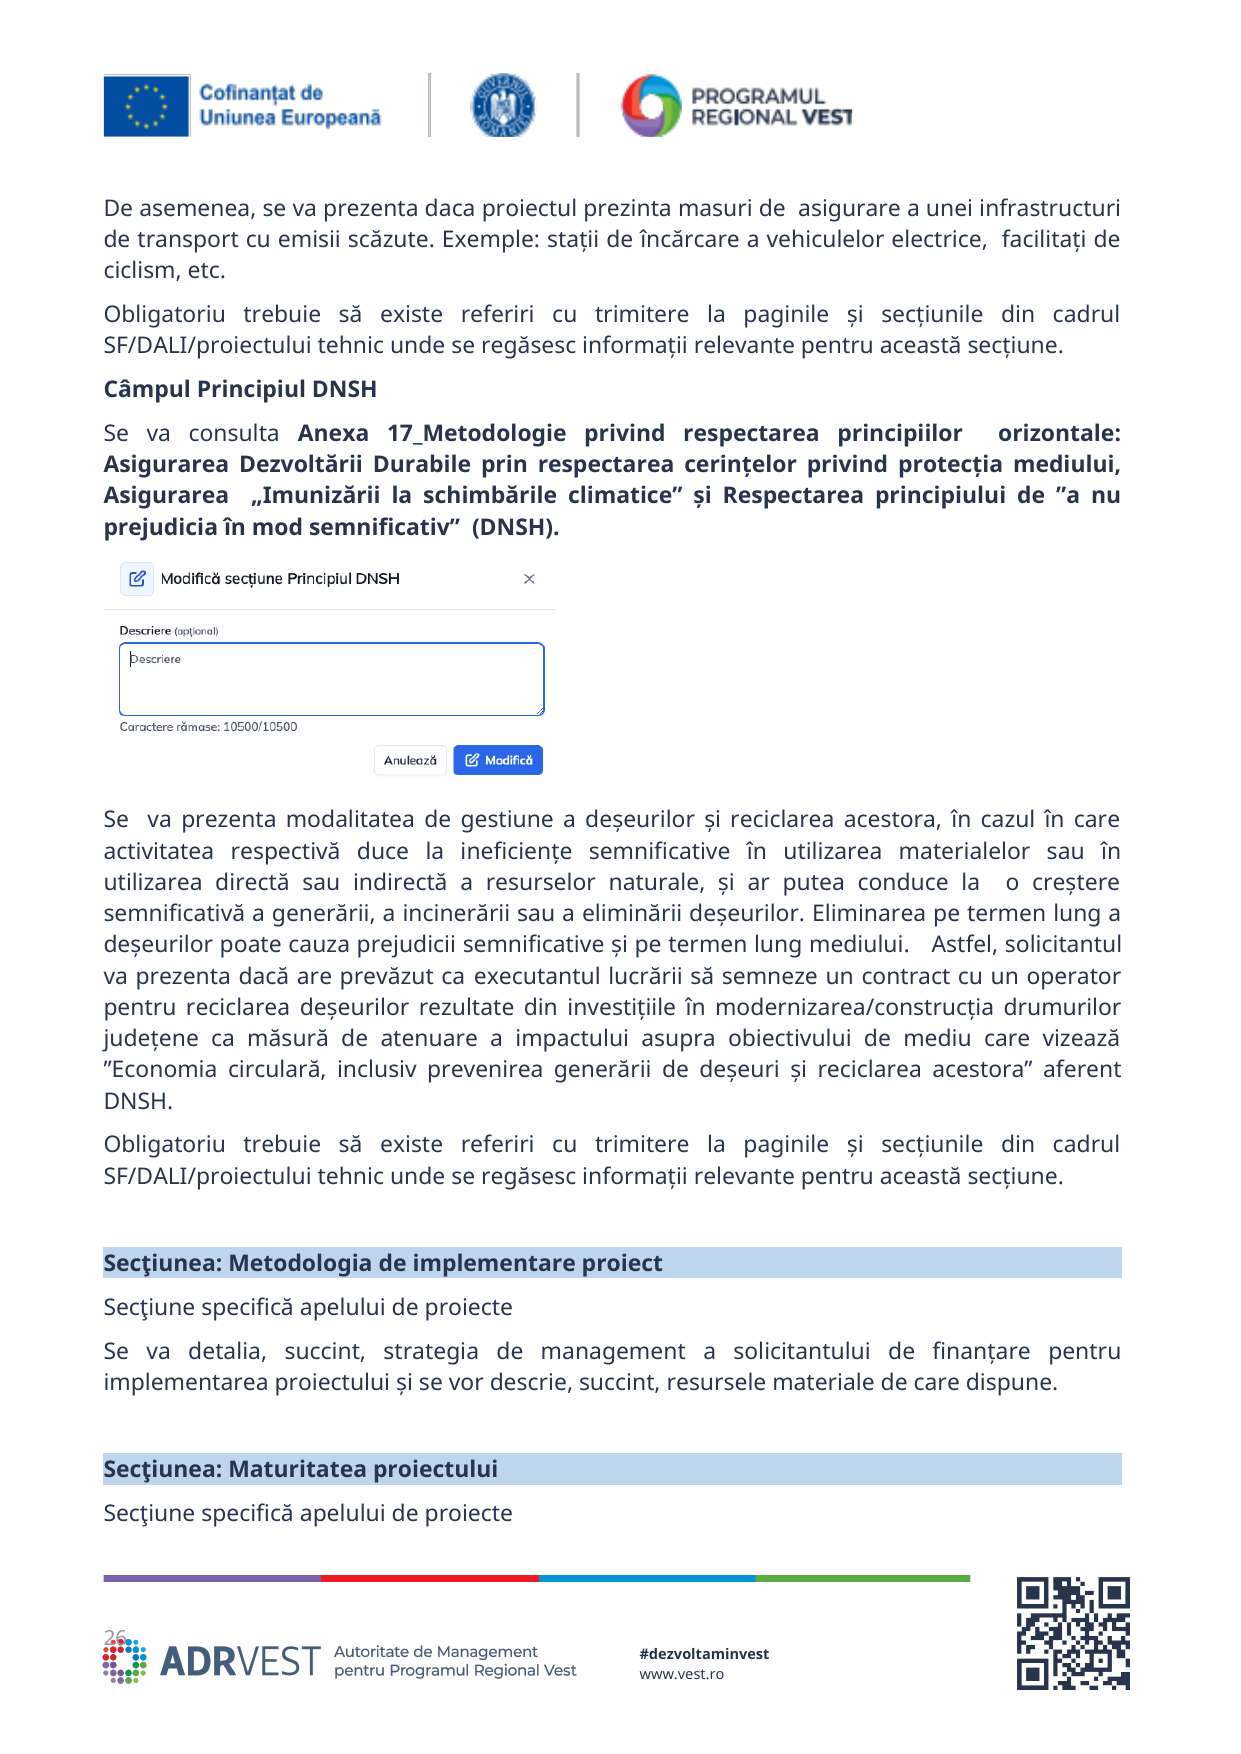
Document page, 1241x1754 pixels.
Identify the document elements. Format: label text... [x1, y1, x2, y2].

text Secţiune specifică apelului de proiecte [103, 1497, 1122, 1528]
text Se va prezenta modalitatea de gestiune a deșeurilor și reciclarea acestora, în cazul în care activitatea respectivă duce la ineficiențe semnificative în utilizarea materialelor sau în utilizarea directă sau indirectă a resurselor naturale, și ar putea conduce la o creștere semnificativă a generării, a incinerării sau a eliminării deșeurilor. Eliminarea pe termen lung a deșeurilor poate cauza prejudicii semnificative și pe termen lung mediului. Astfel, solicitantul va prezenta dacă are prevăzut ca executantul lucrării să semneze un contract cu un operator pentru reciclarea deșeurilor rezultate din investițiile în modernizarea/construcția drumurilor județene ca măsură de atenuare a impactului asupra obiectivului de mediu care vizează ”Economia circulară, inclusiv prevenirea generării de deșeuri și reciclarea acestora” aferent DNSH. [103, 803, 1122, 1116]
picture [1008, 1568, 1139, 1699]
text Câmpul Principiul DNSH [103, 373, 1122, 404]
text Obligatoriu trebuie să existe referiri cu trimitere la paginile și secțiunile din cadrul SF/DALI/proiectului tehnic unde se regăsesc informații relevante pentru această secțiune. [103, 298, 1122, 361]
text Obligatoriu trebuie să existe referiri cu trimitere la paginile și secțiunile din cadrul SF/DALI/proiectului tehnic unde se regăsesc informații relevante pentru această secțiune. [103, 1128, 1122, 1191]
text Se va detalia, succint, strategia de management a solicitantului de finanțare pentru implementarea proiectului și se vor descrie, succint, resursele materiale de care dispune. [103, 1335, 1122, 1397]
text Secţiunea: Maturitatea proiectului [103, 1453, 1122, 1485]
text De asemenea, se va prezenta daca proiectul prezinta masuri de asigurare a unei infrastructuri de transport cu emisii scăzute. Exemple: stații de încărcare a vehiculelor electrice, facilitați de ciclism, etc. [103, 192, 1122, 286]
text Se va consulta Anexa 17_Metodologie privind respectarea principiilor orizontale: Asigurarea Dezvoltării Durabile prin respectarea cerințelor privind protecția mediului, Asigurarea „Imunizării la schimbările climatice” și Respectarea principiului de ”a nu prejudicia în mod semnificativ” (DNSH). [103, 417, 1122, 542]
picture [118, 1637, 124, 1644]
text Secţiune specifică apelului de proiecte [103, 1291, 1122, 1322]
picture [93, 1636, 582, 1687]
picture [103, 554, 556, 791]
text Secţiunea: Metodologia de implementare proiect [103, 1247, 1122, 1278]
